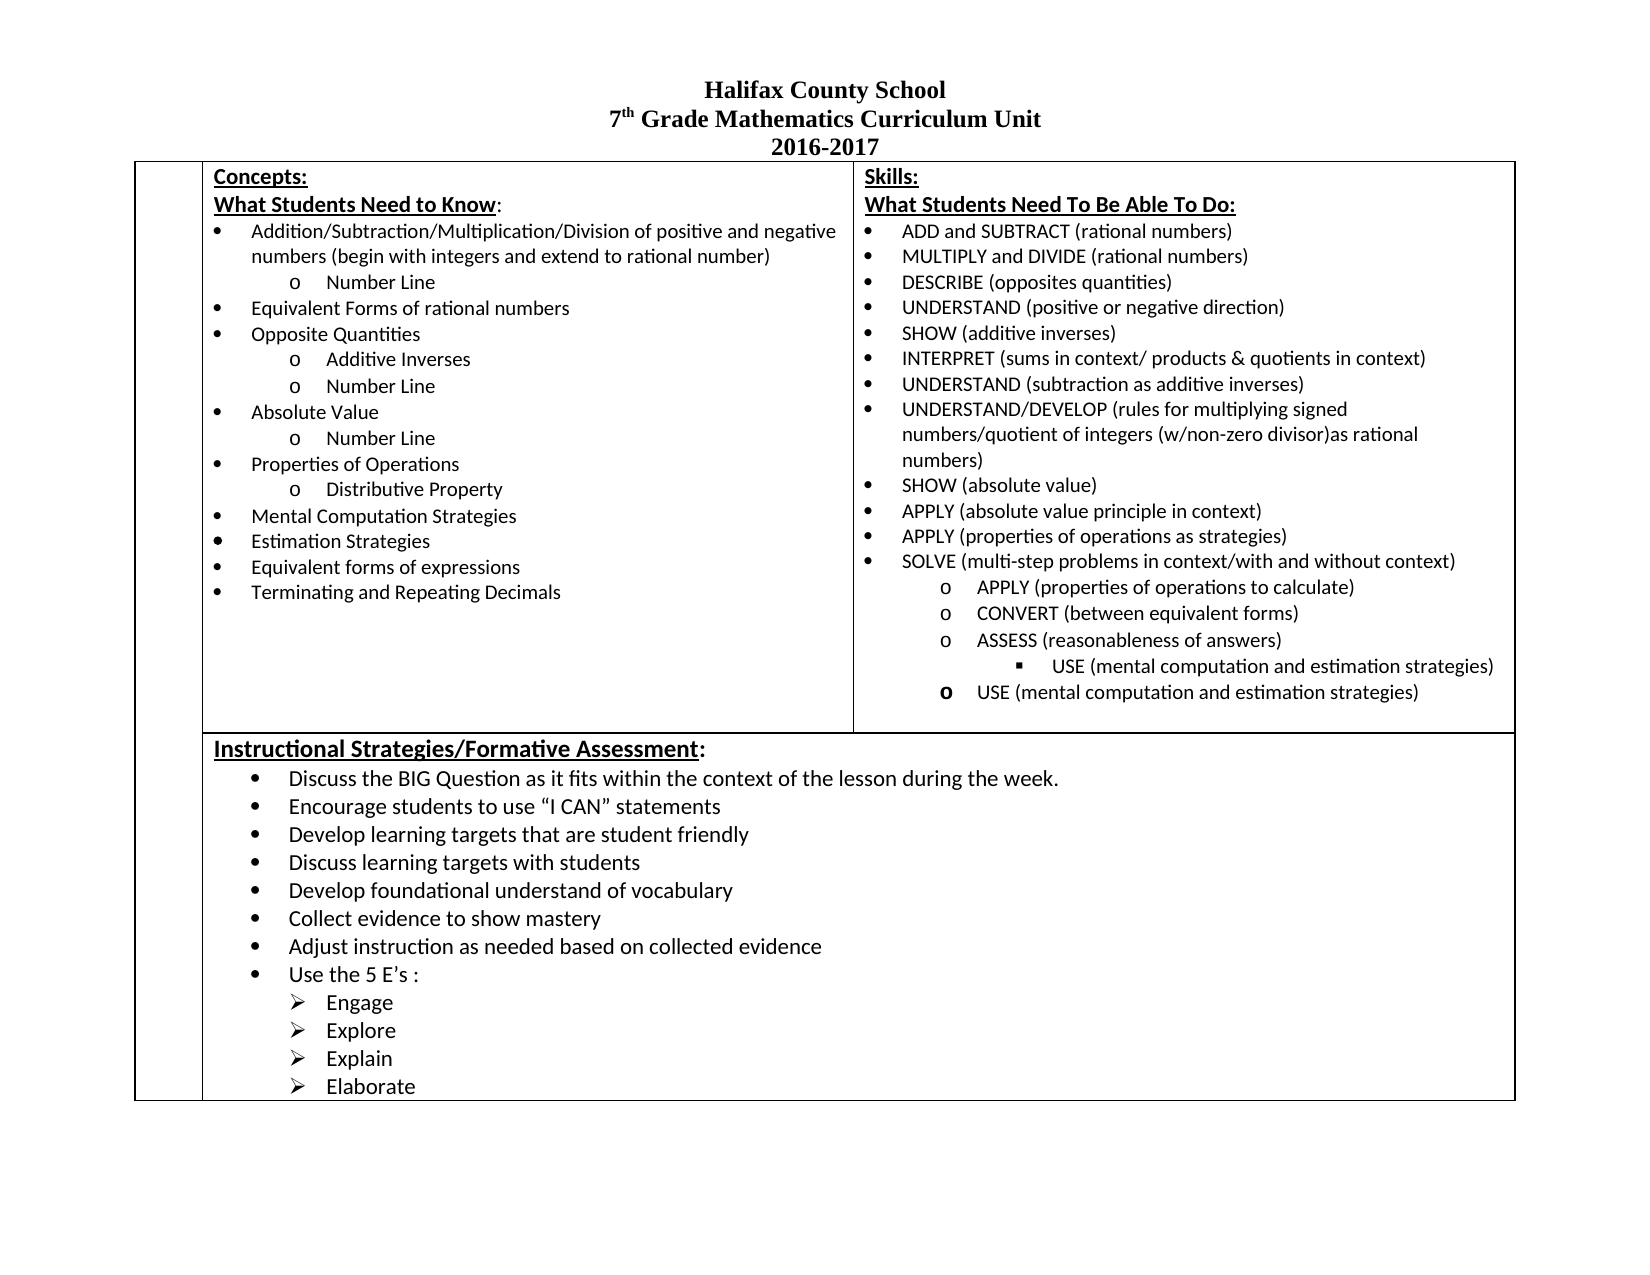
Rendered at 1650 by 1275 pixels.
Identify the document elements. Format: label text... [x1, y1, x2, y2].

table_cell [203, 734, 1514, 1100]
table_cell Concepts: What Students Need to Know: Addition/Subtraction/Multiplication/Division of positive and negative numbers (begin with integers and extend to rational number) Number Line Equivalent Forms of rational numbers Opposite Quantities Additive Inverses Number Line Absolute Value Number Line Properties of Operations Distributive Property Mental Computation Strategies Estimation Strategies Equivalent forms of expressions Terminating and Repeating Decimals [203, 162, 853, 732]
table_cell Skills: What Students Need To Be Able To Do: Add and Subtract (rational numbers) MULTIPLY and DIVIDE (rational numbers) Describe (opposites quantities) Understand (positive or negative direction) Show (additive inverses) Interpret (sums in context/ products & quotients in context) Understand (subtraction as additive inverses) UNDERSTAND/DEVELOP (rules for multiplying signed numbers/quotient of integers (w/non-zero divisor)as rational numbers) Show (absolute value) Apply (absolute value principle in context) Apply (properties of operations as strategies) Solve (multi-step problems in context/with and without context) Apply (properties of operations to calculate) Convert (between equivalent forms) ASSESS (reasonableness of answers) Use (mental computation and estimation strategies) Use (mental computation and estimation strategies) [854, 162, 1514, 732]
